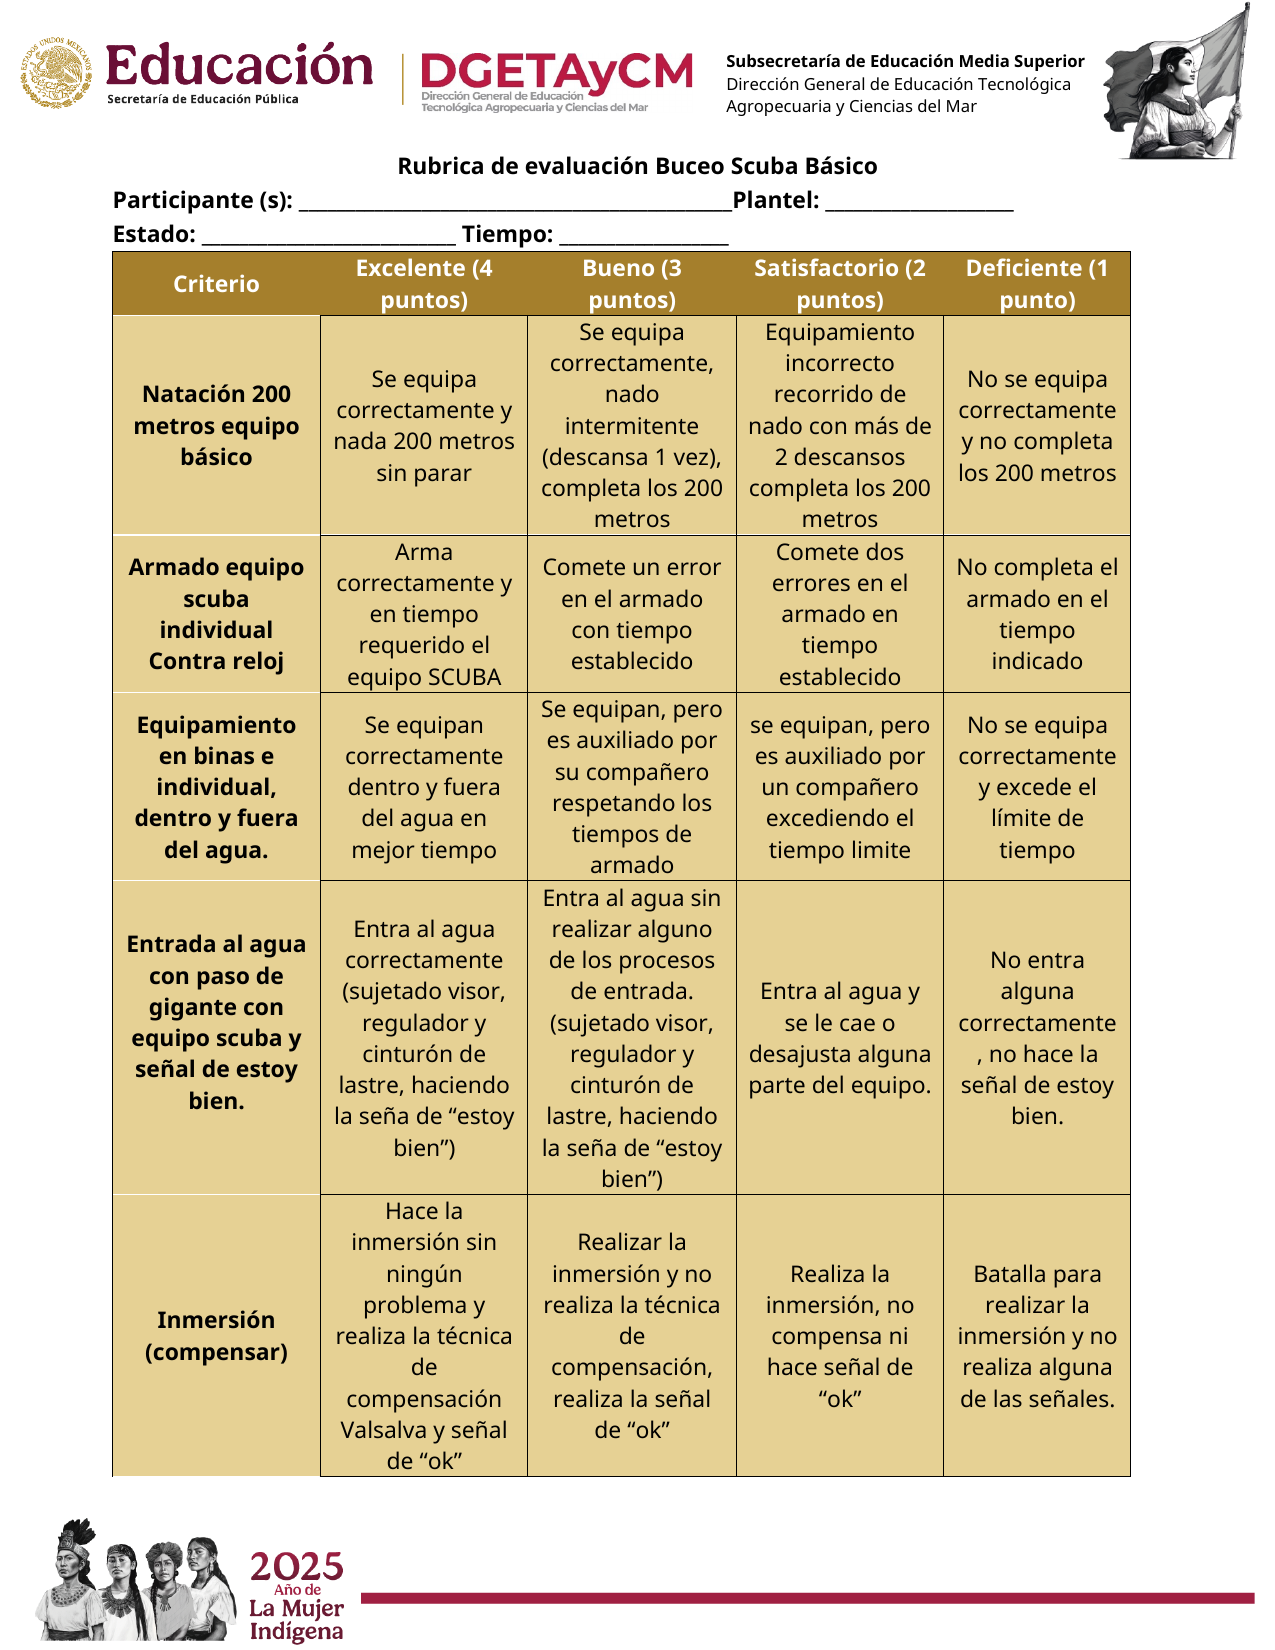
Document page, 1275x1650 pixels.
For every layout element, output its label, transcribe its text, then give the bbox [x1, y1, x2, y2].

text Rubrica de evaluación Buceo Scuba Básico [112, 150, 1162, 181]
table_cell Entrada al agua con paso de gigante con equipo scuba y señal de estoy bien. [113, 881, 320, 1194]
table_header Deficiente (1 punto) [944, 252, 1130, 315]
table_cell Se equipa correctamente y nada 200 metros sin parar [321, 316, 527, 534]
table_cell Entra al agua y se le cae o desajusta alguna parte del equipo. [737, 881, 943, 1194]
table_cell Comete un error en el armado con tiempo establecido [528, 536, 736, 692]
table_header Satisfactorio (2 puntos) [736, 252, 944, 315]
table_cell Equipamiento en binas e individual, dentro y fuera del agua. [113, 693, 320, 880]
table_cell No entra alguna correctamente, no hace la señal de estoy bien. [944, 881, 1130, 1194]
table_cell Entra al agua sin realizar alguno de los procesos de entrada. (sujetado visor, regulador y cinturón de lastre, haciendo la seña de “estoy bien”) [528, 881, 736, 1194]
table_cell Realiza la inmersión, no compensa ni hace señal de “ok” [737, 1195, 943, 1476]
table_cell No se equipa correctamente y no completa los 200 metros [944, 316, 1130, 534]
table_cell Se equipa correctamente, nado intermitente (descansa 1 vez), completa los 200 metros [528, 316, 736, 534]
table_cell No completa el armado en el tiempo indicado [944, 536, 1130, 692]
table_cell No se equipa correctamente y excede el límite de tiempo [944, 693, 1130, 880]
table_cell Natación 200 metros equipo básico [113, 316, 320, 534]
table_cell Realizar la inmersión y no realiza la técnica de compensación, realiza la señal de “ok” [528, 1195, 736, 1476]
table_header Criterio [113, 252, 320, 315]
table_cell Se equipan, pero es auxiliado por su compañero respetando los tiempos de armado [528, 693, 736, 880]
table_cell Batalla para realizar la inmersión y no realiza alguna de las señales. [944, 1195, 1130, 1476]
table_cell Se equipan correctamente dentro y fuera del agua en mejor tiempo [321, 693, 527, 880]
table_cell Hace la inmersión sin ningún problema y realiza la técnica de compensación Valsalva y señal de “ok” [321, 1195, 527, 1476]
table_cell Arma correctamente y en tiempo requerido el equipo SCUBA [321, 536, 527, 692]
table_cell Armado equipo scuba individual Contra reloj [113, 536, 320, 692]
table_cell se equipan, pero es auxiliado por un compañero excediendo el tiempo limite [737, 693, 943, 880]
text Participante (s): ______________________________________________Plantel: ____________________ Estado: ___________________________ Tiempo: __________________ [112, 184, 1162, 249]
table_cell Equipamiento incorrecto recorrido de nado con más de 2 descansos completa los 200 metros [737, 316, 943, 534]
table_header Bueno (3 puntos) [528, 252, 736, 315]
table_header Excelente (4 puntos) [320, 252, 528, 315]
table_cell Entra al agua correctamente (sujetado visor, regulador y cinturón de lastre, haciendo la seña de “estoy bien”) [321, 881, 527, 1194]
table_cell Inmersión (compensar) [113, 1195, 320, 1476]
table_cell Comete dos errores en el armado en tiempo establecido [737, 536, 943, 692]
picture [0, 0, 1275, 1650]
